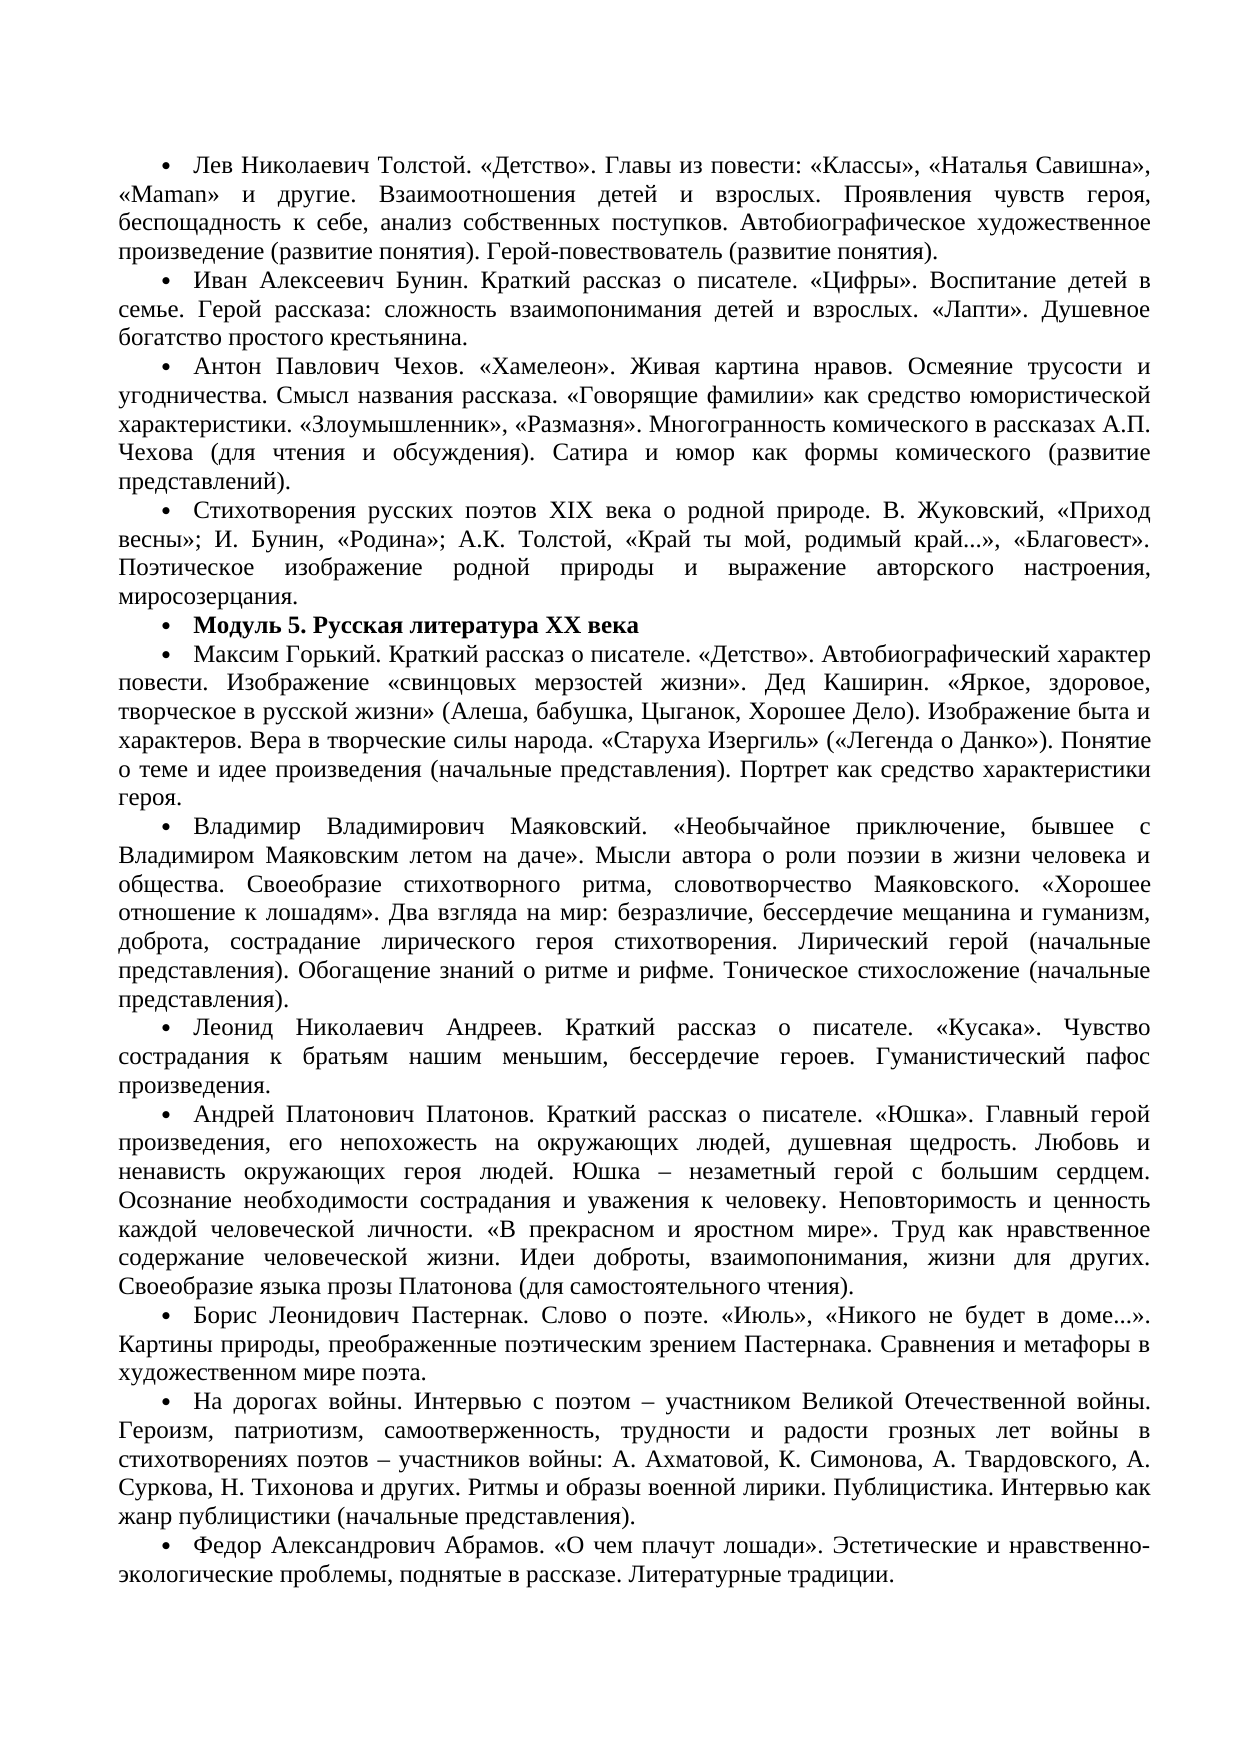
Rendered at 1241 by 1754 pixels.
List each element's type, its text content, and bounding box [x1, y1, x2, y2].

list Михаил Евграфович Салтыков-Щедрин. «Повесть о том, как один мужик двух генералов прокормил». Нравственные пороки общества. Паразитизм генералов, трудолюбие и сметливость мужика. Осуждение покорности мужика. Сатира в «Повести...». [118, 150, 1152, 236]
list Стихотворения русских поэтов XIX века о родной природе. В. Жуковский, «Приход весны»; И. Бунин, «Родина»; А.К. Толстой, «Край ты мой, родимый край...», «Благовест». Поэтическое изображение родной природы и выражение авторского настроения, миросозерцания. [118, 610, 1152, 725]
list Андрей Платонович Платонов. Краткий рассказ о писателе. «Юшка». Главный герой произведения, его непохожесть на окружающих людей, душевная щедрость. Любовь и ненависть окружающих героя людей. Юшка – незаметный герой с большим сердцем. Осознание необходимости сострадания и уважения к человеку. Неповторимость и ценность каждой человеческой личности. «В прекрасном и яростном мире». Труд как нравственное содержание человеческой жизни. Идеи доброты, взаимопонимания, жизни для других. Своеобразие языка прозы Платонова (для самостоятельного чтения). [118, 1214, 1152, 1415]
list Лев Николаевич Толстой. «Детство». Главы из повести: «Классы», «Наталья Савишна», «Maman» и другие. Взаимоотношения детей и взрослых. Проявления чувств героя, беспощадность к себе, анализ собственных поступков. Автобиографическое художественное произведение (развитие понятия). Герой-повествователь (развитие понятия). [118, 265, 1152, 380]
list Леонид Николаевич Андреев. Краткий рассказ о писателе. «Кусака». Чувство сострадания к братьям нашим меньшим, бессердечие героев. Гуманистический пафос произведения. [118, 1127, 1152, 1214]
list Иван Алексеевич Бунин. Краткий рассказ о писателе. «Цифры». Воспитание детей в семье. Герой рассказа: сложность взаимопонимания детей и взрослых. «Лапти». Душевное богатство простого крестьянина. [118, 380, 1152, 466]
list Максим Горький. Краткий рассказ о писателе. «Детство». Автобиографический характер повести. Изображение «свинцовых мерзостей жизни». Дед Каширин. «Яркое, здоровое, творческое в русской жизни» (Алеша, бабушка, Цыганок, Хорошее Дело). Изображение быта и характеров. Вера в творческие силы народа. «Старуха Изергиль» («Легенда о Данко»). Понятие о теме и идее произведения (начальные представления). Портрет как средство характеристики героя. [118, 754, 1152, 926]
list Антон Павлович Чехов. «Хамелеон». Живая картина нравов. Осмеяние трусости и угодничества. Смысл названия рассказа. «Говорящие фамилии» как средство юмористической характеристики. «Злоумышленник», «Размазня». Многогранность комического в рассказах А.П. Чехова (для чтения и обсуждения). Сатира и юмор как формы комического (развитие представлений). [118, 466, 1152, 610]
list Борис Леонидович Пастернак. Слово о поэте. «Июль», «Никого не будет в доме...». Картины природы, преображенные поэтическим зрением Пастернака. Сравнения и метафоры в художественном мире поэта. [118, 1415, 1152, 1501]
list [118, 1501, 1152, 1587]
list Владимир Владимирович Маяковский. «Необычайное приключение, бывшее с Владимиром Маяковским летом на даче». Мысли автора о роли поэзии в жизни человека и общества. Своеобразие стихотворного ритма, словотворчество Маяковского. «Хорошее отношение к лошадям». Два взгляда на мир: безразличие, бессердечие мещанина и гуманизм, доброта, сострадание лирического героя стихотворения. Лирический герой (начальные представления). Обогащение знаний о ритме и рифме. Тоническое стихосложение (начальные представления). [118, 926, 1152, 1127]
list «Дикий помещик». Гротеск. [118, 236, 1152, 265]
list Модуль 5. Русская литература XX века [118, 725, 1152, 754]
